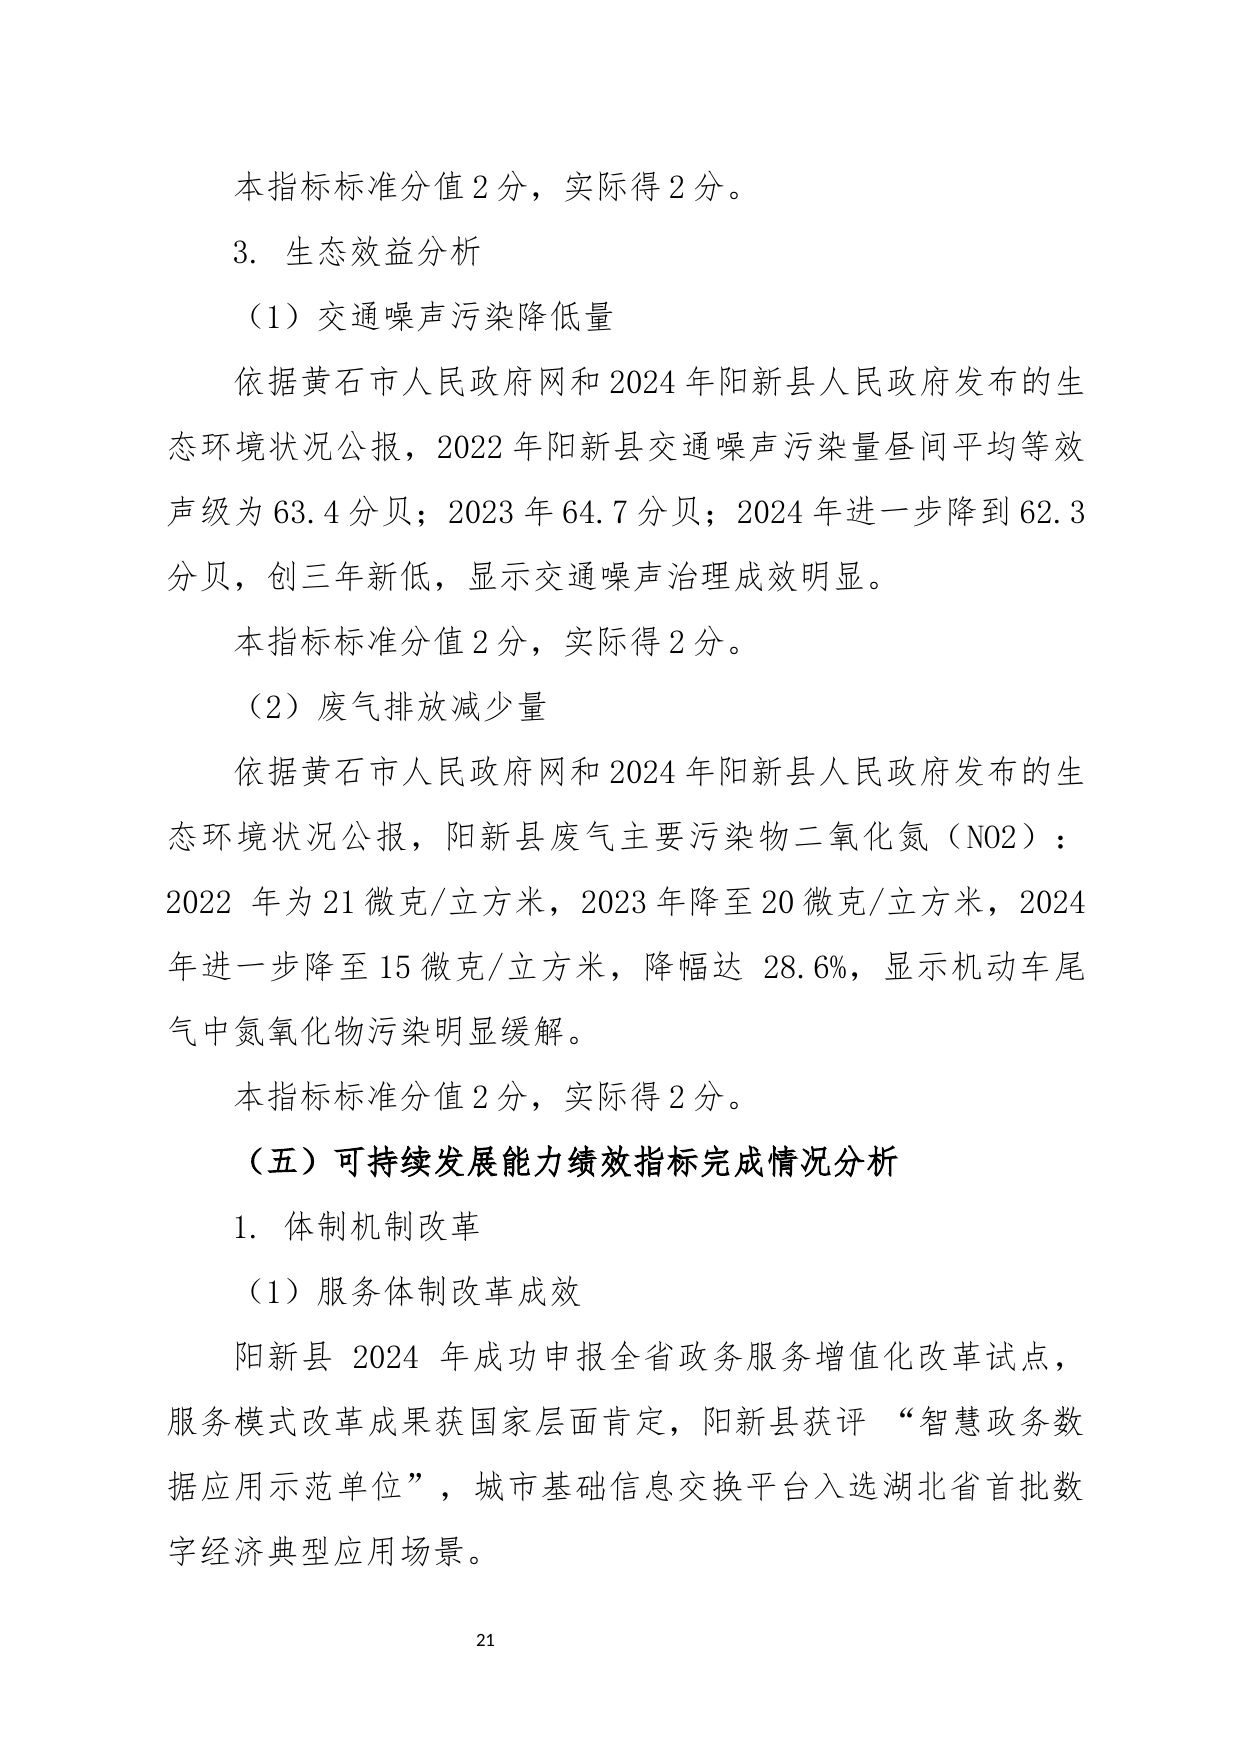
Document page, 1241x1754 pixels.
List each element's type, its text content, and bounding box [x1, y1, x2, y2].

text （1）服务体制改革成效 [165, 1256, 1087, 1321]
text 阳新县 2024 年成功申报全省政务服务增值化改革试点，服务模式改革成果获国家层面肯定，阳新县获评 “智慧政务数据应用示范单位”，城市基础信息交换平台入选湖北省首批数字经济典型应用场景。 [165, 1321, 1087, 1581]
text 依据黄石市人民政府网和2024年阳新县人民政府发布的生态环境状况公报，2022年阳新县交通噪声污染量昼间平均等效声级为63.4分贝；2023年64.7分贝；2024年进一步降到62.3分贝，创三年新低，显示交通噪声治理成效明显。 [165, 346, 1087, 606]
text 1. 体制机制改革 [165, 1191, 1087, 1256]
text 本指标标准分值2分，实际得2分。 [165, 151, 1087, 216]
text （五）可持续发展能力绩效指标完成情况分析 [165, 1126, 1087, 1191]
text 本指标标准分值2分，实际得2分。 [165, 1061, 1087, 1126]
text 依据黄石市人民政府网和2024年阳新县人民政府发布的生态环境状况公报，阳新县废气主要污染物二氧化氮（NO2）：2022 年为21微克/立方米，2023年降至20微克/立方米，2024年进一步降至15微克/立方米，降幅达 28.6%，显示机动车尾气中氮氧化物污染明显缓解。 [165, 736, 1087, 1061]
text 本指标标准分值2分，实际得2分。 [165, 606, 1087, 671]
text （1）交通噪声污染降低量 [165, 281, 1087, 346]
text 3. 生态效益分析 [165, 216, 1087, 281]
text （2）废气排放减少量 [165, 671, 1087, 736]
